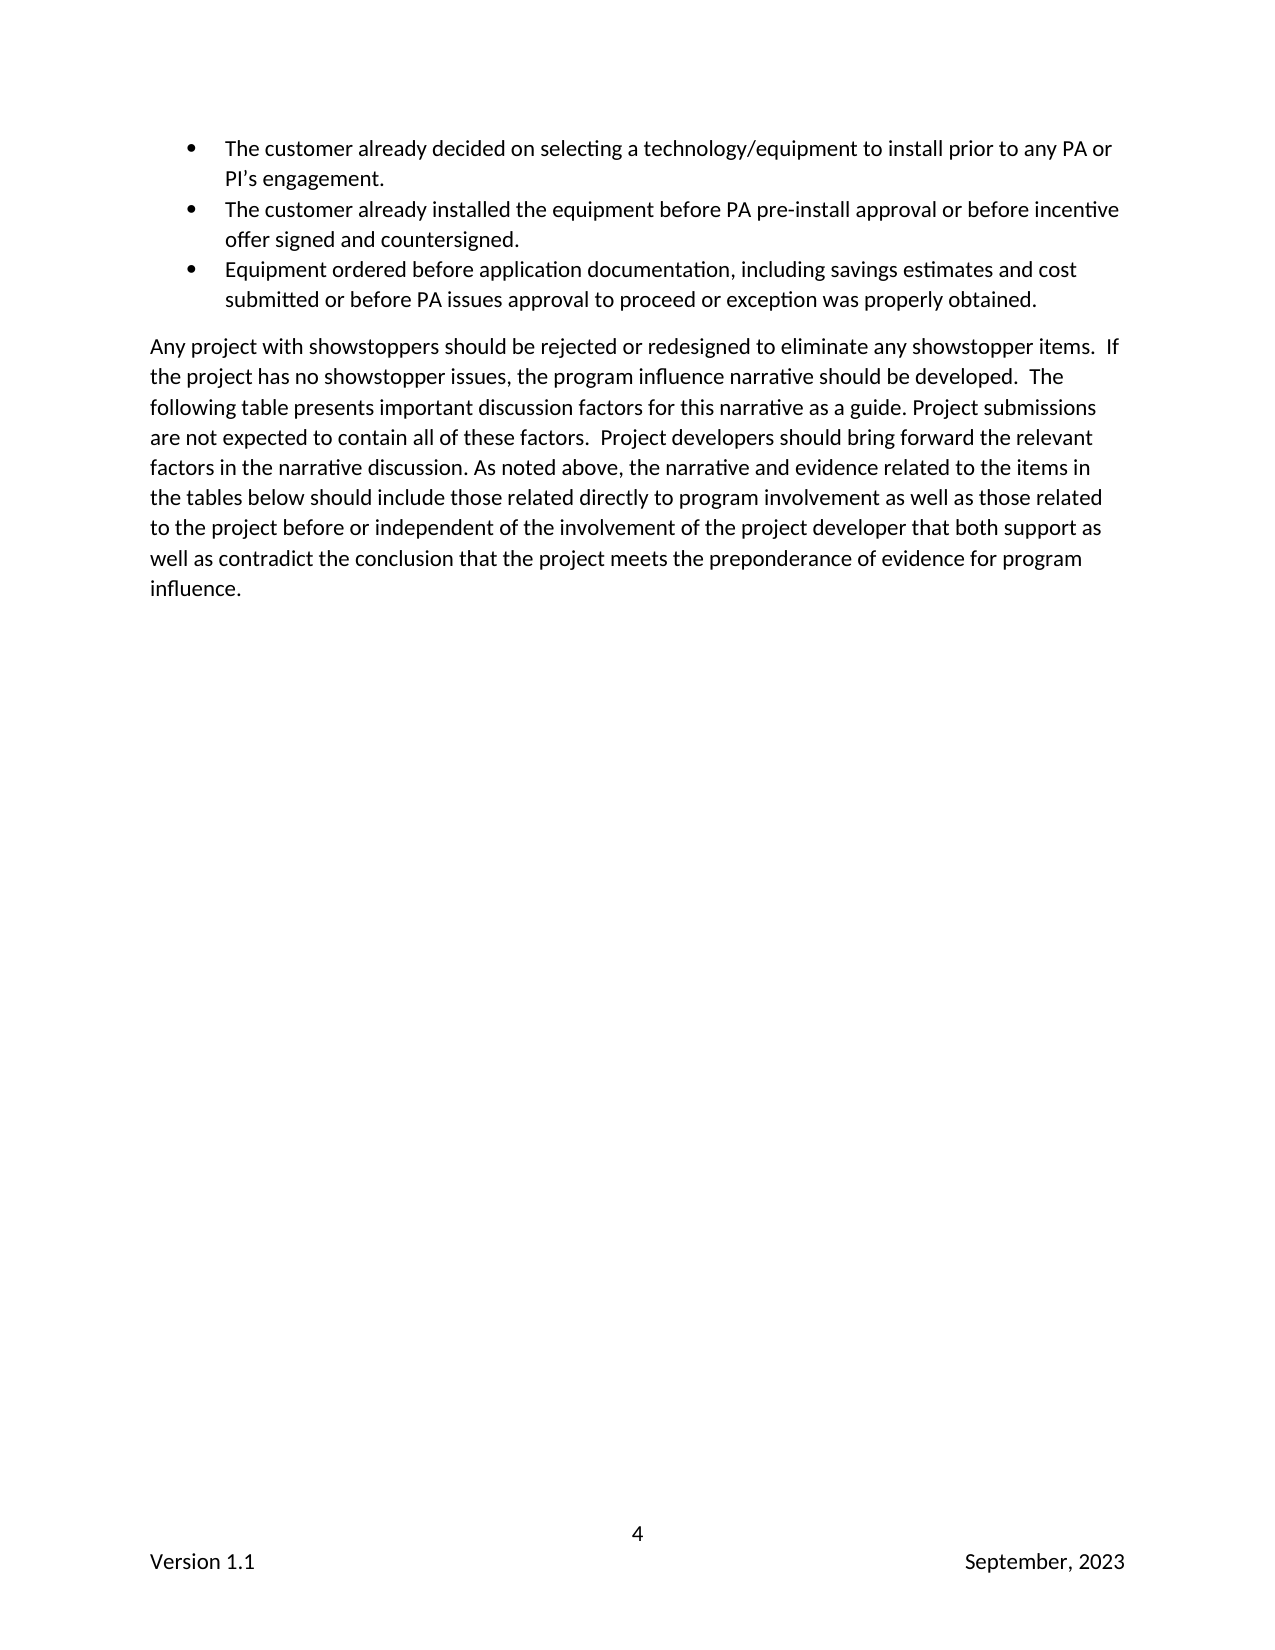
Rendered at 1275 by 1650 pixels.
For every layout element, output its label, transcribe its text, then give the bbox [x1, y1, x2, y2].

list The customer already installed the equipment before PA pre-install approval or before incentive offer signed and countersigned. [187, 195, 1125, 253]
list Equipment ordered before application documentation, including savings estimates and cost submitted or before PA issues approval to proceed or exception was properly obtained. [187, 255, 1125, 313]
list The customer already decided on selecting a technology/equipment to install prior to any PA or PI’s engagement. [187, 134, 1125, 192]
text Any project with showstoppers should be rejected or redesigned to eliminate any showstopper items. If the project has no showstopper issues, the program influence narrative should be developed. The following table presents important discussion factors for this narrative as a guide. Project submissions are not expected to contain all of these factors. Project developers should bring forward the relevant factors in the narrative discussion. As noted above, the narrative and evidence related to the items in the tables below should include those related directly to program involvement as well as those related to the project before or independent of the involvement of the project developer that both support as well as contradict the conclusion that the project meets the preponderance of evidence for program influence. [150, 332, 1125, 602]
